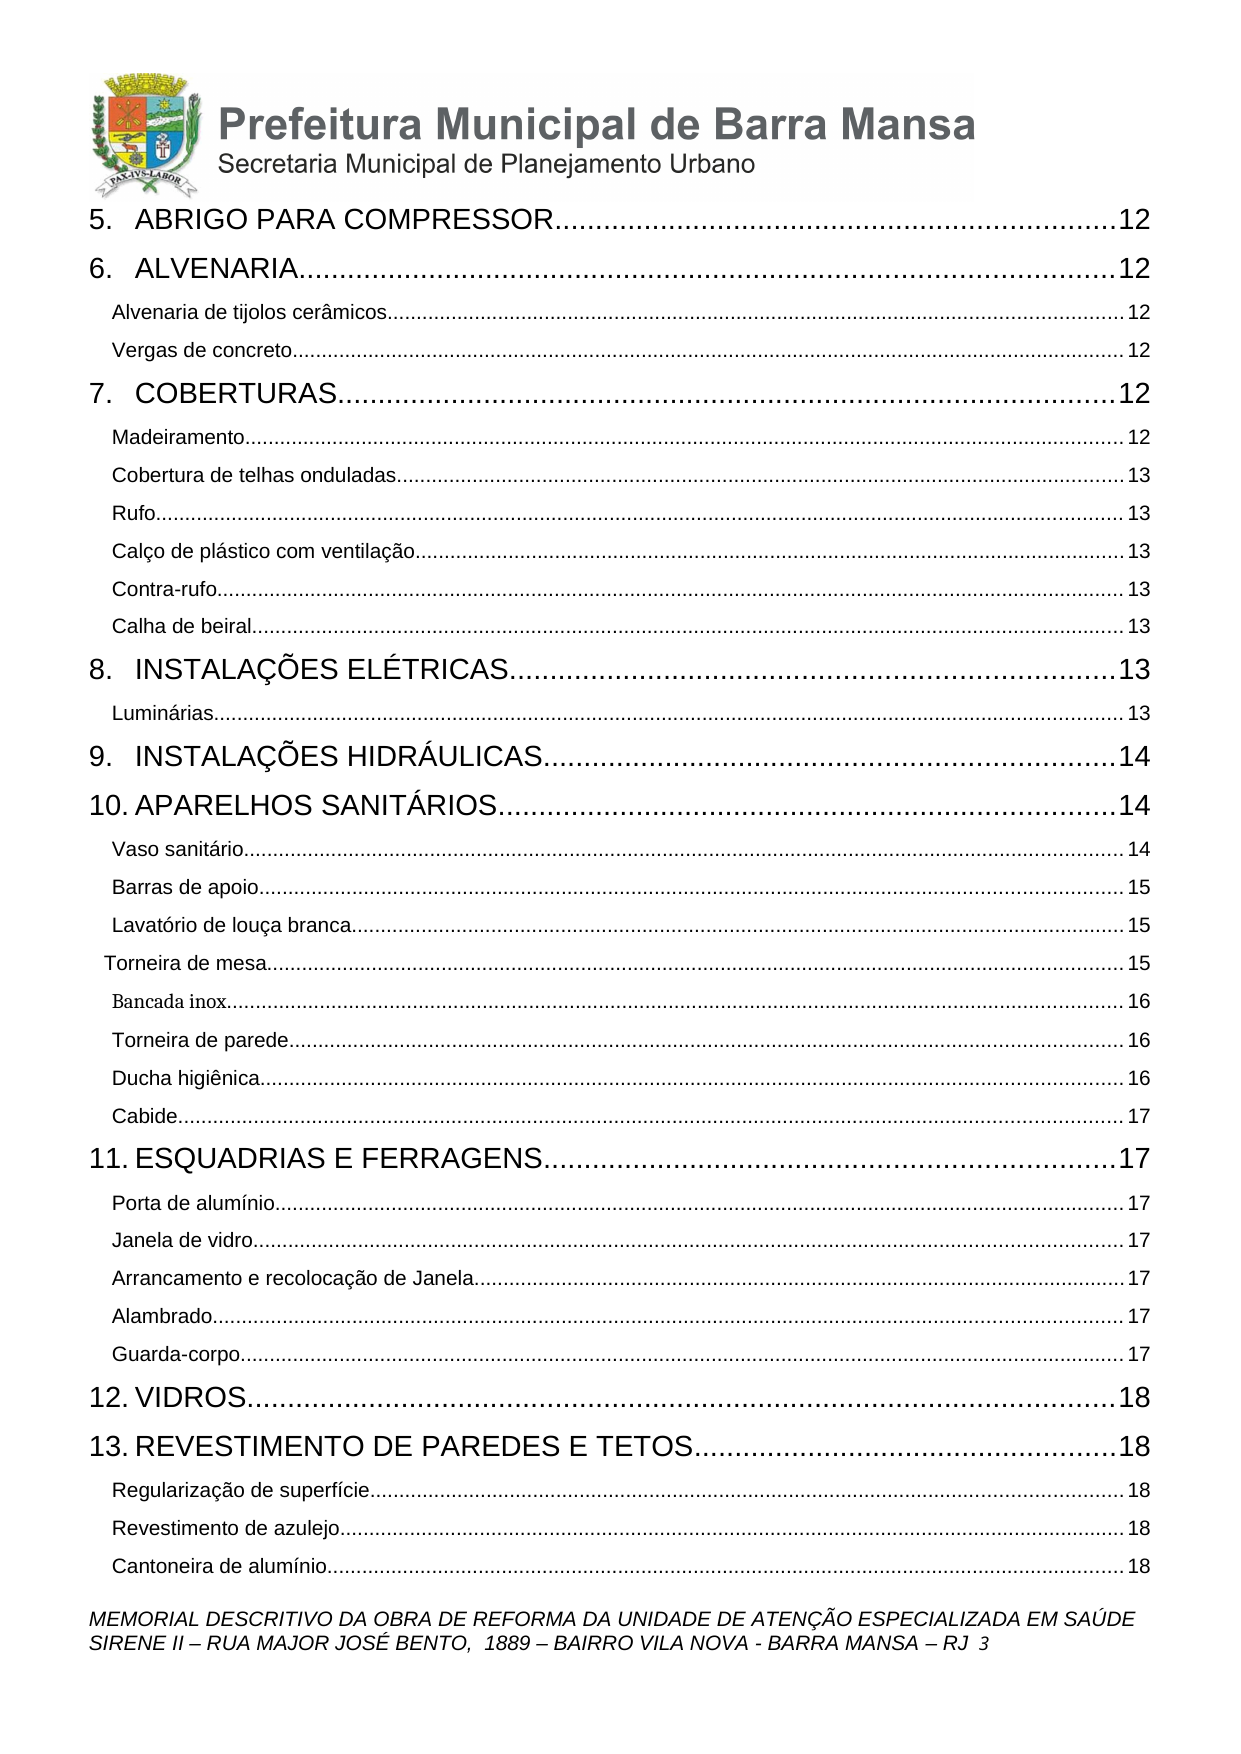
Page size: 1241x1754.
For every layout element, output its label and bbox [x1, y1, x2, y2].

picture [88, 73, 975, 202]
